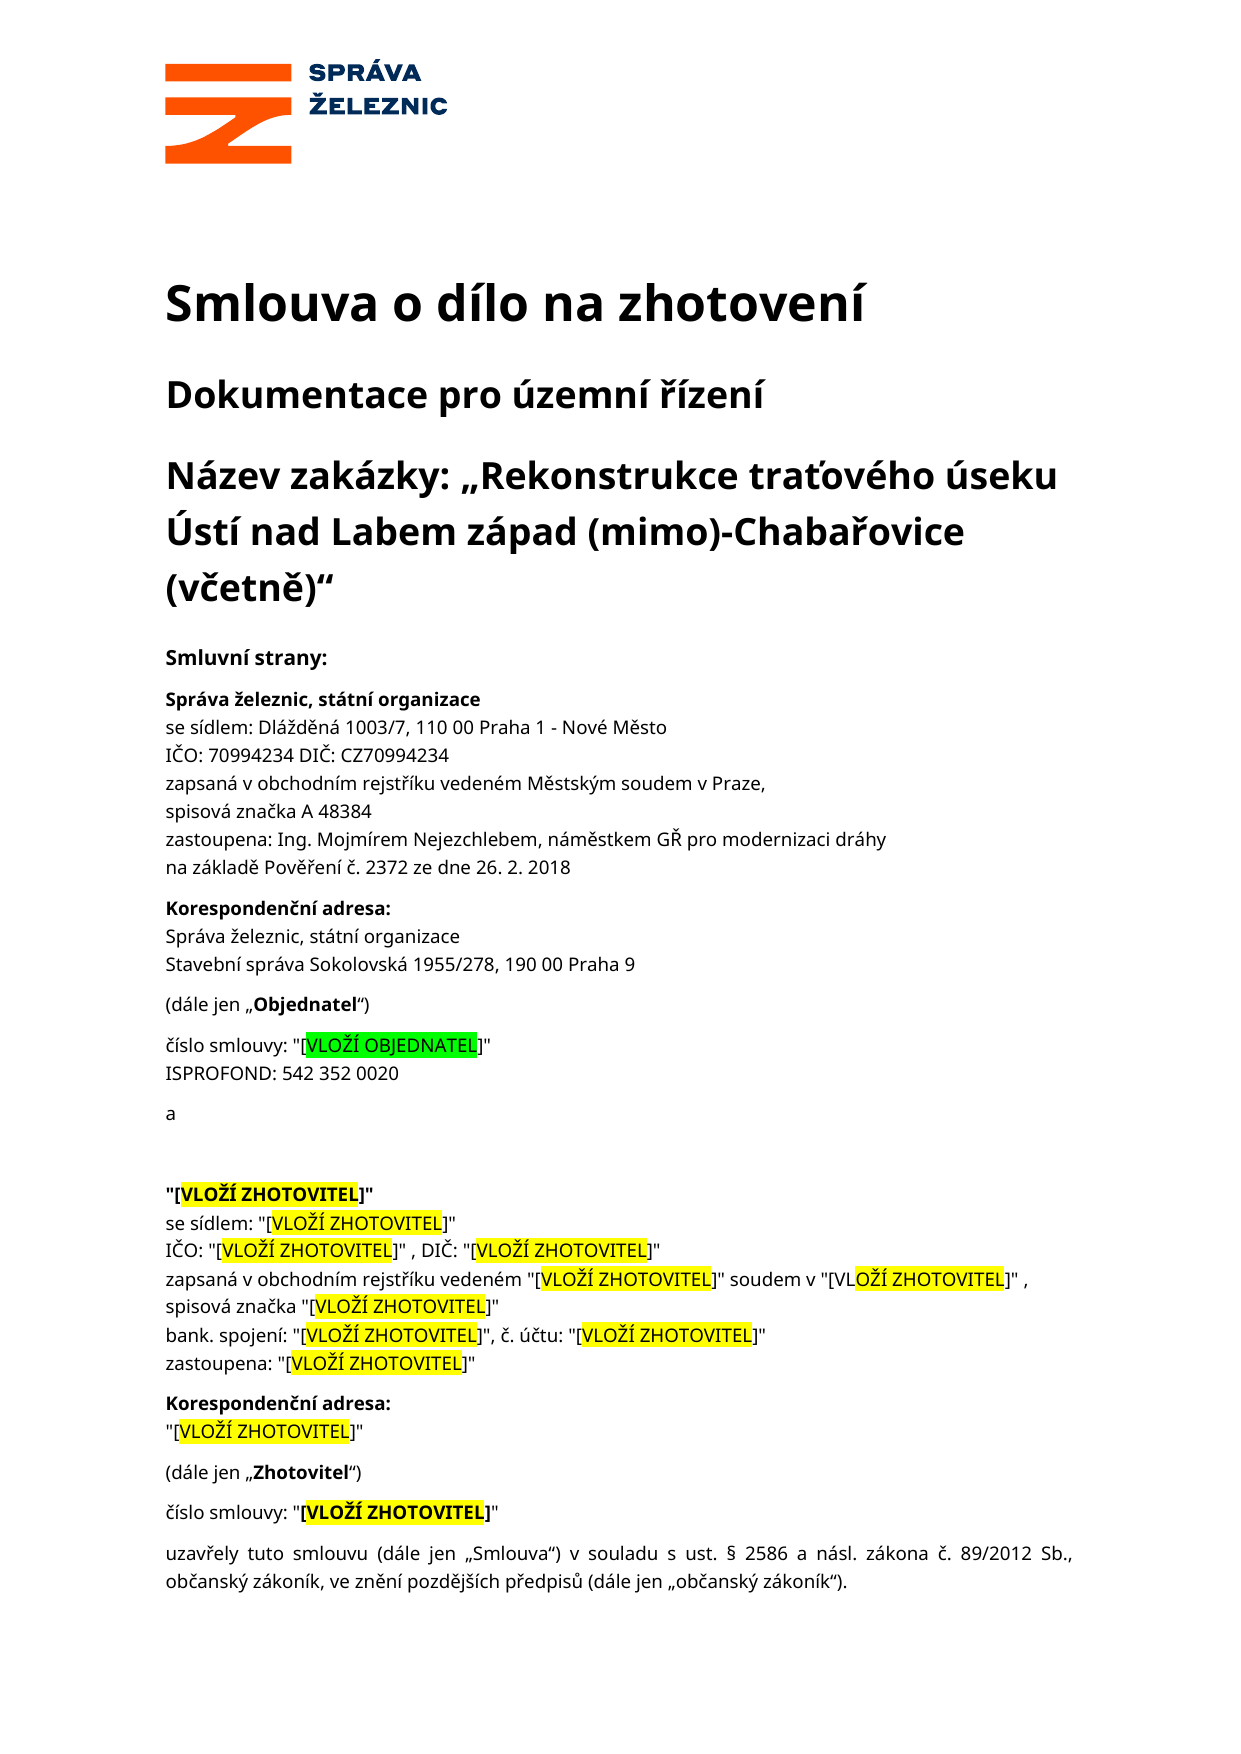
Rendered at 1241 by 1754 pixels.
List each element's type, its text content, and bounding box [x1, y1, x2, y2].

text IČO: "[VLOŽÍ ZHOTOVITEL]" , DIČ: "[VLOŽÍ ZHOTOVITEL]" [647, 1238, 1075, 1263]
text "[VLOŽÍ ZHOTOVITEL]" [358, 1182, 1075, 1207]
text Název zakázky: [165, 449, 1075, 613]
text Správa železnic, státní organizace [165, 923, 1075, 949]
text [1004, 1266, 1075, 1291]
text spisová značka A 48384 [165, 798, 1075, 824]
text "[VLOŽÍ ZHOTOVITEL]" [165, 1418, 1075, 1444]
text na základě Pověření č. 2372 ze dne 26. 2. 2018 [165, 854, 1075, 880]
text spisová značka "[VLOŽÍ ZHOTOVITEL]" [165, 1294, 315, 1319]
text a [165, 1101, 1075, 1126]
text spisová značka "[VLOŽÍ ZHOTOVITEL]" [485, 1294, 1075, 1319]
text Stavební správa Sokolovská 1955/278, 190 00 Praha 9 [165, 951, 1075, 977]
text číslo smlouvy: "[VLOŽÍ OBJEDNATEL]" [477, 1032, 1075, 1058]
text zastoupena: "[VLOŽÍ ZHOTOVITEL]" [462, 1350, 1075, 1375]
text Smluvní strany: [165, 643, 1075, 671]
text Smlouva o dílo na zhotovení [165, 268, 1075, 336]
text zapsaná v obchodním rejstříku vedeném "[VLOŽÍ ZHOTOVITEL]" soudem v "[VLOŽÍ ZHOTOVITEL]" , [165, 1266, 541, 1291]
text (dále jen „Zhotovitel“) [165, 1459, 1075, 1484]
text číslo smlouvy: "[VLOŽÍ ZHOTOVITEL]" [165, 1499, 1075, 1525]
text ISPROFOND: 542 352 0020 [165, 1060, 1075, 1086]
text uzavřely tuto smlouvu (dále jen „Smlouva“) v souladu s ust. § 2586 a násl. zákona č. 89/2012 Sb., občanský zákoník, ve znění pozdějších předpisů (dále jen „občanský zákoník“). [165, 1540, 1075, 1593]
text Korespondenční adresa: [165, 895, 1075, 921]
text (dále jen „Objednatel“) [165, 992, 1075, 1017]
text zastoupena: Ing. Mojmírem Nejezchlebem, náměstkem GŘ pro modernizaci dráhy [165, 827, 1075, 852]
text se sídlem: Dlážděná 1003/7, 110 00 Praha 1 - Nové Město [165, 714, 1075, 740]
text Správa železnic, státní organizace [165, 686, 1075, 712]
text zapsaná v obchodním rejstříku vedeném Městským soudem v Praze, [165, 771, 1075, 796]
text se sídlem: "[VLOŽÍ ZHOTOVITEL]" [442, 1210, 1075, 1235]
text IČO: 70994234 DIČ: CZ70994234 [165, 742, 1075, 768]
text se sídlem: "[VLOŽÍ ZHOTOVITEL]" [165, 1210, 272, 1235]
text číslo smlouvy: "[VLOŽÍ OBJEDNATEL]" [165, 1032, 306, 1058]
text zastoupena: "[VLOŽÍ ZHOTOVITEL]" [165, 1350, 291, 1375]
text Dokumentace pro územní řízení [165, 368, 1075, 419]
text bank. spojení: "[VLOŽÍ ZHOTOVITEL]", č. účtu: "[VLOŽÍ ZHOTOVITEL]" [752, 1322, 1075, 1347]
text Korespondenční adresa: [165, 1390, 1075, 1416]
